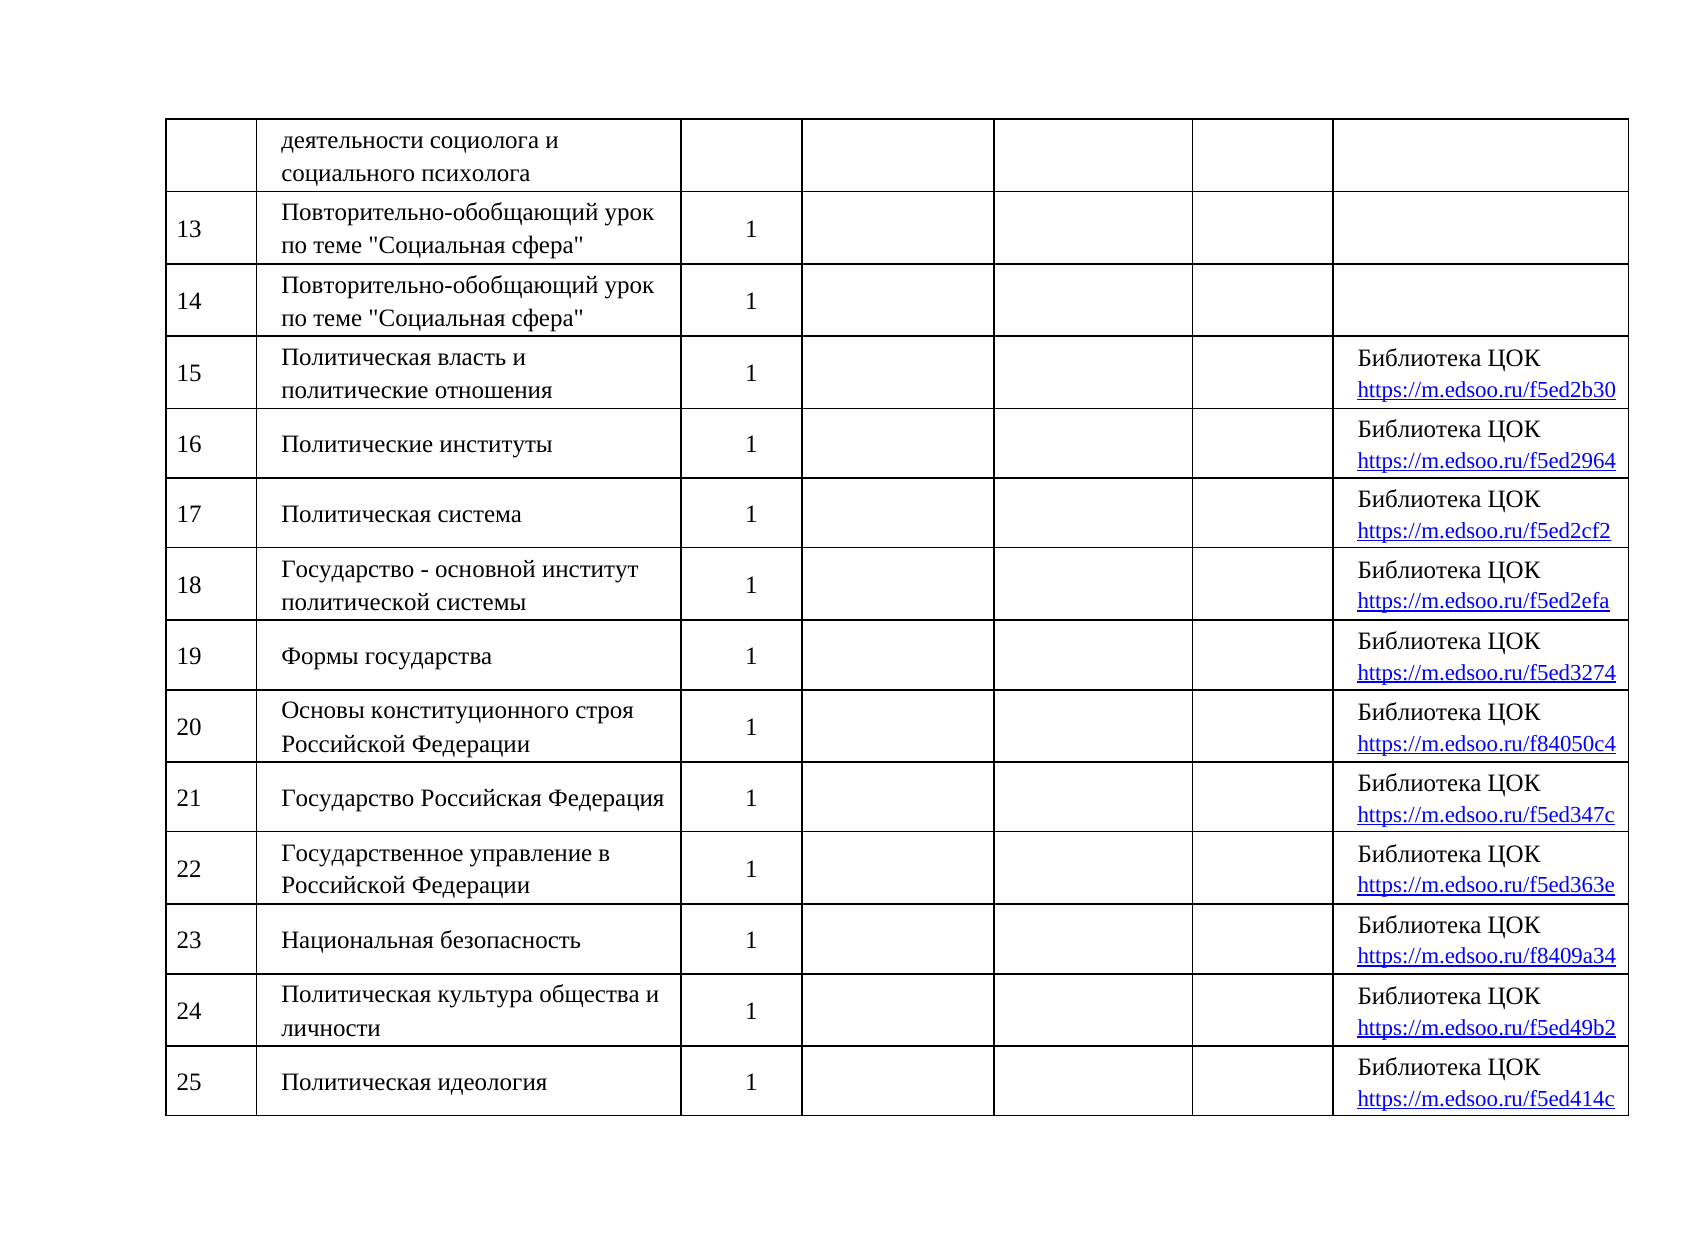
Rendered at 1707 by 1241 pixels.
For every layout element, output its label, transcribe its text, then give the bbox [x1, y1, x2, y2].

table_cell 1 [682, 905, 801, 973]
table_cell 1 [682, 691, 801, 761]
table_cell [1193, 265, 1332, 335]
table_cell [995, 479, 1192, 547]
table_cell Библиотека ЦОК https://m.edsoo.ru/f5ed49b2 [1334, 975, 1628, 1045]
table_cell [995, 832, 1192, 903]
table_cell [1193, 337, 1332, 408]
table_cell [995, 265, 1192, 335]
table_cell [995, 120, 1192, 191]
table_cell 17 [167, 479, 256, 547]
table_cell Формы государства [257, 621, 680, 689]
table_cell [995, 192, 1192, 263]
table_cell 22 [167, 832, 256, 903]
table_cell [803, 763, 993, 831]
table_cell [803, 409, 993, 477]
table_cell [1193, 832, 1332, 903]
table_cell 1 [682, 1047, 801, 1115]
table_cell [1334, 265, 1628, 335]
table_cell Библиотека ЦОК https://m.edsoo.ru/f5ed414c [1334, 1047, 1628, 1115]
table_cell 21 [167, 763, 256, 831]
table_cell [803, 975, 993, 1045]
table_cell [1334, 192, 1628, 263]
table_cell [803, 905, 993, 973]
table_cell [803, 548, 993, 619]
table_cell 20 [167, 691, 256, 761]
table_cell Библиотека ЦОК https://m.edsoo.ru/f84050c4 [1334, 691, 1628, 761]
table_cell Повторительно-обобщающий урок по теме "Социальная сфера" [257, 192, 680, 263]
table_cell [803, 1047, 993, 1115]
table_cell [995, 337, 1192, 408]
table_cell 15 [167, 337, 256, 408]
table_cell 12 [167, 120, 256, 191]
table_cell [1193, 975, 1332, 1045]
table_cell Национальная безопасность [257, 905, 680, 973]
table_cell [1193, 479, 1332, 547]
table_cell [803, 691, 993, 761]
table_cell 14 [167, 265, 256, 335]
table_cell [803, 120, 993, 191]
table_cell 1 [682, 975, 801, 1045]
table_cell 18 [167, 548, 256, 619]
table_cell Политические институты [257, 409, 680, 477]
table_cell 1 [682, 621, 801, 689]
table_cell Государственное управление в Российской Федерации [257, 832, 680, 903]
table_cell [1334, 120, 1628, 191]
table_cell 1 [682, 337, 801, 408]
table_cell Библиотека ЦОК https://m.edsoo.ru/f5ed2efa [1334, 548, 1628, 619]
table_cell [995, 548, 1192, 619]
table_cell [803, 832, 993, 903]
table_cell Государство - основной институт политической системы [257, 548, 680, 619]
table_cell 16 [167, 409, 256, 477]
table_cell [995, 1047, 1192, 1115]
table_cell [995, 409, 1192, 477]
table_cell Основы конституционного строя Российской Федерации [257, 691, 680, 761]
table_cell Политическая идеология [257, 1047, 680, 1115]
table_cell Библиотека ЦОК https://m.edsoo.ru/f5ed347c [1334, 763, 1628, 831]
table_cell Библиотека ЦОК https://m.edsoo.ru/f5ed2964 [1334, 409, 1628, 477]
table_cell Библиотека ЦОК https://m.edsoo.ru/f5ed3274 [1334, 621, 1628, 689]
table_cell 25 [167, 1047, 256, 1115]
table_cell Библиотека ЦОК https://m.edsoo.ru/f5ed2b30 [1334, 337, 1628, 408]
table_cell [257, 120, 680, 191]
table_cell Библиотека ЦОК https://m.edsoo.ru/f8409a34 [1334, 905, 1628, 973]
table_cell 1 [682, 479, 801, 547]
table_cell Политическая власть и политические отношения [257, 337, 680, 408]
table_cell 24 [167, 975, 256, 1045]
table_cell [1193, 192, 1332, 263]
table_cell Библиотека ЦОК https://m.edsoo.ru/f5ed363e [1334, 832, 1628, 903]
table_cell [995, 763, 1192, 831]
table_cell [803, 192, 993, 263]
table_cell [1193, 409, 1332, 477]
table_cell [995, 975, 1192, 1045]
table_cell 1 [682, 120, 801, 191]
table_cell 1 [682, 265, 801, 335]
table_cell 1 [682, 192, 801, 263]
table_cell [803, 337, 993, 408]
table_cell 23 [167, 905, 256, 973]
table_cell Политическая культура общества и личности [257, 975, 680, 1045]
table_cell [803, 265, 993, 335]
table_cell 1 [682, 548, 801, 619]
table_cell [995, 691, 1192, 761]
table_cell [1193, 120, 1332, 191]
table_cell 1 [682, 832, 801, 903]
table_cell 1 [682, 409, 801, 477]
table_cell [1193, 1047, 1332, 1115]
table_cell [995, 621, 1192, 689]
table_cell [1193, 548, 1332, 619]
table_cell Библиотека ЦОК https://m.edsoo.ru/f5ed2cf2 [1334, 479, 1628, 547]
table_cell [1193, 621, 1332, 689]
table_cell [1193, 763, 1332, 831]
table_cell Государство Российская Федерация [257, 763, 680, 831]
table_cell Политическая система [257, 479, 680, 547]
table_cell [1193, 905, 1332, 973]
table_cell 1 [682, 763, 801, 831]
table_cell 19 [167, 621, 256, 689]
table_cell [995, 905, 1192, 973]
table_cell Повторительно-обобщающий урок по теме "Социальная сфера" [257, 265, 680, 335]
table_cell [1193, 691, 1332, 761]
table_cell [803, 479, 993, 547]
table_cell 13 [167, 192, 256, 263]
table_cell [803, 621, 993, 689]
